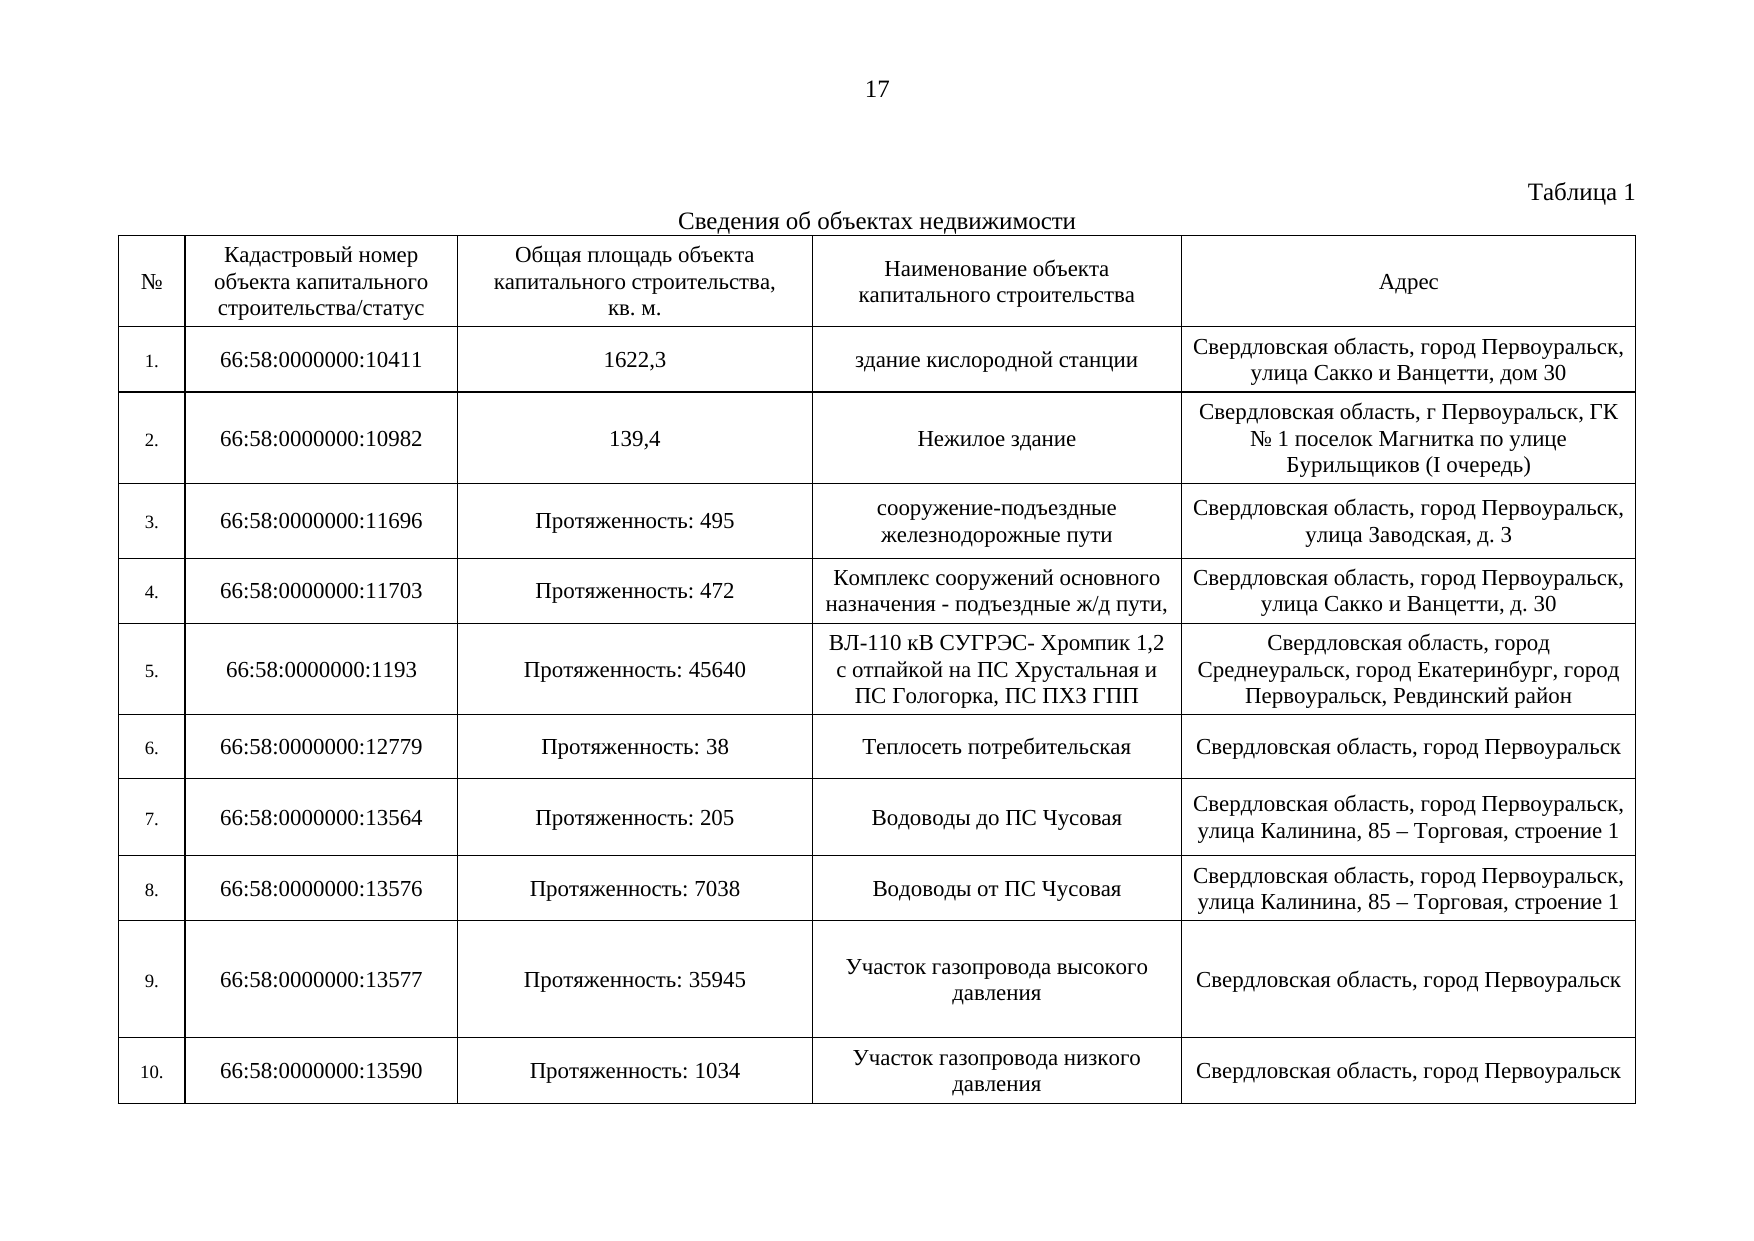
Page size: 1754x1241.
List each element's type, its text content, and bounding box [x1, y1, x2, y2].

table_cell Водоводы от ПС Чусовая [813, 856, 1181, 920]
table_cell ВЛ-110 кВ СУГРЭС- Хромпик 1,2 с отпайкой на ПС Хрустальная и ПС Гологорка, ПС ПХЗ ГПП [813, 624, 1181, 714]
table_header Кадастровый номер объекта капитального строительства/статус [186, 236, 457, 326]
table_cell 66:58:0000000:13577 [186, 921, 457, 1037]
table_cell Водоводы до ПС Чусовая [813, 779, 1181, 855]
table_cell Свердловская область, город Первоуральск [1182, 1038, 1635, 1102]
table_cell Протяженность: 38 [458, 715, 812, 777]
table_header Общая площадь объекта капитального строительства, кв. м. [458, 236, 812, 326]
table_cell Участок газопровода высокого давления [813, 921, 1181, 1037]
table_cell [119, 779, 184, 855]
table_cell Свердловская область, город Первоуральск, улица Сакко и Ванцетти, дом 30 [1182, 327, 1635, 391]
table_cell 66:58:0000000:1193 [186, 624, 457, 714]
table_cell [119, 1038, 184, 1102]
table_cell [119, 856, 184, 920]
table_cell [119, 715, 184, 777]
table_cell здание кислородной станции [813, 327, 1181, 391]
table_cell 66:58:0000000:13564 [186, 779, 457, 855]
table_header Наименование объекта капитального строительства [813, 236, 1181, 326]
table_cell Свердловская область, город Первоуральск, улица Заводская, д. 3 [1182, 484, 1635, 557]
table_cell Протяженность: 1034 [458, 1038, 812, 1102]
table_cell Протяженность: 45640 [458, 624, 812, 714]
table_cell Комплекс сооружений основного назначения - подъездные ж/д пути, [813, 559, 1181, 623]
table_cell Свердловская область, город Первоуральск, улица Сакко и Ванцетти, д. 30 [1182, 559, 1635, 623]
table_cell 66:58:0000000:10411 [186, 327, 457, 391]
table_cell [119, 393, 184, 483]
table_cell 66:58:0000000:13590 [186, 1038, 457, 1102]
table_cell [119, 484, 184, 557]
table_cell Теплосеть потребительская [813, 715, 1181, 777]
table_cell [119, 921, 184, 1037]
table_cell Протяженность: 495 [458, 484, 812, 557]
table_cell 139,4 [458, 393, 812, 483]
table_cell [119, 624, 184, 714]
table_cell [119, 327, 184, 391]
table_cell Свердловская область, город Среднеуральск, город Екатеринбург, город Первоуральск, Ревдинский район [1182, 624, 1635, 714]
table_cell 66:58:0000000:11703 [186, 559, 457, 623]
text Сведения об объектах недвижимости [118, 206, 1636, 235]
table_cell 66:58:0000000:11696 [186, 484, 457, 557]
text Таблица 1 [118, 177, 1636, 206]
table_cell [119, 559, 184, 623]
table_cell Свердловская область, город Первоуральск, улица Калинина, 85 – Торговая, строение 1 [1182, 856, 1635, 920]
table_cell Протяженность: 472 [458, 559, 812, 623]
table_cell Свердловская область, город Первоуральск [1182, 715, 1635, 777]
table_cell 66:58:0000000:12779 [186, 715, 457, 777]
table_cell Протяженность: 205 [458, 779, 812, 855]
table_cell Участок газопровода низкого давления [813, 1038, 1181, 1102]
table_cell Нежилое здание [813, 393, 1181, 483]
table_cell Протяженность: 35945 [458, 921, 812, 1037]
table_cell сооружение-подъездные железнодорожные пути [813, 484, 1181, 557]
table_cell Свердловская область, город Первоуральск, улица Калинина, 85 – Торговая, строение 1 [1182, 779, 1635, 855]
table_cell Протяженность: 7038 [458, 856, 812, 920]
table_header Адрес [1182, 236, 1635, 326]
table_cell 66:58:0000000:10982 [186, 393, 457, 483]
table_cell Свердловская область, г Первоуральск, ГК № 1 поселок Магнитка по улице Бурильщиков (I очередь) [1182, 393, 1635, 483]
table_cell 66:58:0000000:13576 [186, 856, 457, 920]
table_cell 1622,3 [458, 327, 812, 391]
table_cell Свердловская область, город Первоуральск [1182, 921, 1635, 1037]
table_header № [119, 236, 184, 326]
